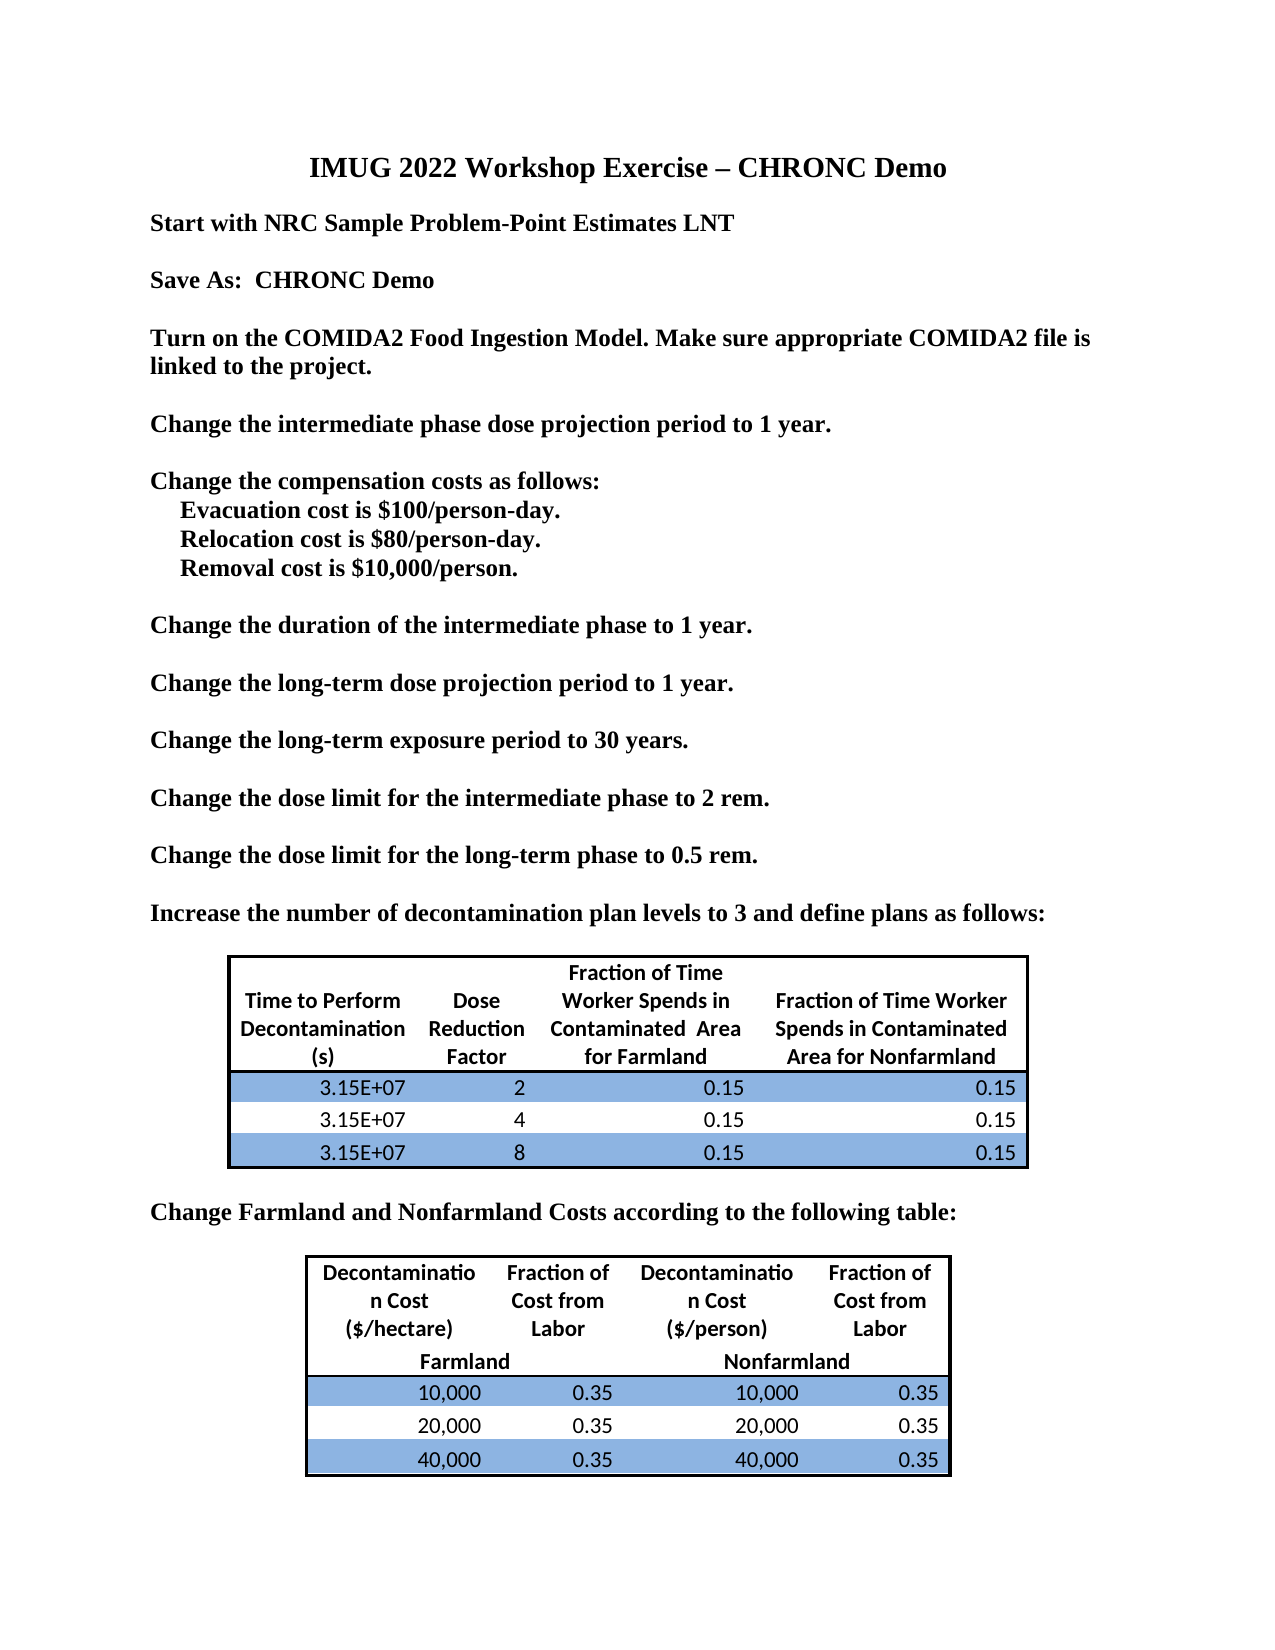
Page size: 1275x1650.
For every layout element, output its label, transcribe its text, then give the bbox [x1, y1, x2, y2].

table_cell 0.35 [810, 1406, 948, 1439]
text IMUG 2022 Workshop Exercise – CHRONC Demo [150, 150, 1106, 183]
text Change the intermediate phase dose projection period to 1 year. [150, 409, 1106, 438]
table_cell 0.15 [755, 1102, 1026, 1133]
table_header Time to Perform Decontamination (s) [231, 958, 417, 1070]
table_cell 0.35 [492, 1406, 624, 1439]
table_cell 10,000 [308, 1377, 492, 1406]
table_cell 20,000 [308, 1406, 492, 1439]
table_cell 3.15E+07 [231, 1133, 417, 1166]
text Removal cost is $10,000/person. [180, 553, 1106, 581]
table_cell 0.15 [755, 1133, 1026, 1166]
table_cell 0.35 [810, 1377, 948, 1406]
table_header Dose Reduction Factor [417, 958, 536, 1070]
text Increase the number of decontamination plan levels to 3 and define plans as follows: [150, 898, 1106, 926]
table_header Fraction of Time Worker Spends in Contaminated Area for Farmland [536, 958, 755, 1070]
table_header Fraction of Cost from Labor [492, 1258, 624, 1342]
text Change the long-term exposure period to 30 years. [150, 725, 1106, 754]
text Change the dose limit for the intermediate phase to 2 rem. [150, 783, 1106, 811]
text Change the duration of the intermediate phase to 1 year. [150, 610, 1106, 639]
table_cell 2 [417, 1073, 536, 1102]
table_cell 0.35 [492, 1439, 624, 1473]
table_cell 8 [417, 1133, 536, 1166]
text Turn on the COMIDA2 Food Ingestion Model. Make sure appropriate COMIDA2 file is linked to the project. [150, 323, 1106, 380]
table_header Decontamination Cost ($/hectare) [308, 1258, 492, 1342]
table_cell 10,000 [624, 1377, 810, 1406]
table_cell 0.15 [755, 1073, 1026, 1102]
text Change the compensation costs as follows: [150, 466, 1106, 495]
table_cell 40,000 [624, 1439, 810, 1473]
text Start with NRC Sample Problem-Point Estimates LNT [150, 208, 1106, 236]
table_cell 3.15E+07 [231, 1073, 417, 1102]
text Change Farmland and Nonfarmland Costs according to the following table: [150, 1197, 1106, 1226]
table_cell 0.15 [536, 1073, 755, 1102]
table_cell 4 [417, 1102, 536, 1133]
table_header Decontamination Cost ($/person) [624, 1258, 810, 1342]
table_cell 0.15 [536, 1133, 755, 1166]
table_cell 0.15 [536, 1102, 755, 1133]
table_cell 40,000 [308, 1439, 492, 1473]
table_header Fraction of Time Worker Spends in Contaminated Area for Nonfarmland [755, 958, 1026, 1070]
table_header Fraction of Cost from Labor [810, 1258, 948, 1342]
table_cell Nonfarmland [624, 1342, 948, 1375]
table_cell 0.35 [810, 1439, 948, 1473]
text Save As: CHRONC Demo [150, 265, 1106, 294]
table_cell 0.35 [492, 1377, 624, 1406]
table_cell Farmland [308, 1342, 624, 1375]
text Relocation cost is $80/person-day. [180, 524, 1106, 553]
table_cell 3.15E+07 [231, 1102, 417, 1133]
text Change the dose limit for the long-term phase to 0.5 rem. [150, 840, 1106, 869]
text Change the long-term dose projection period to 1 year. [150, 668, 1106, 696]
table_cell 20,000 [624, 1406, 810, 1439]
text Evacuation cost is $100/person-day. [180, 495, 1106, 524]
